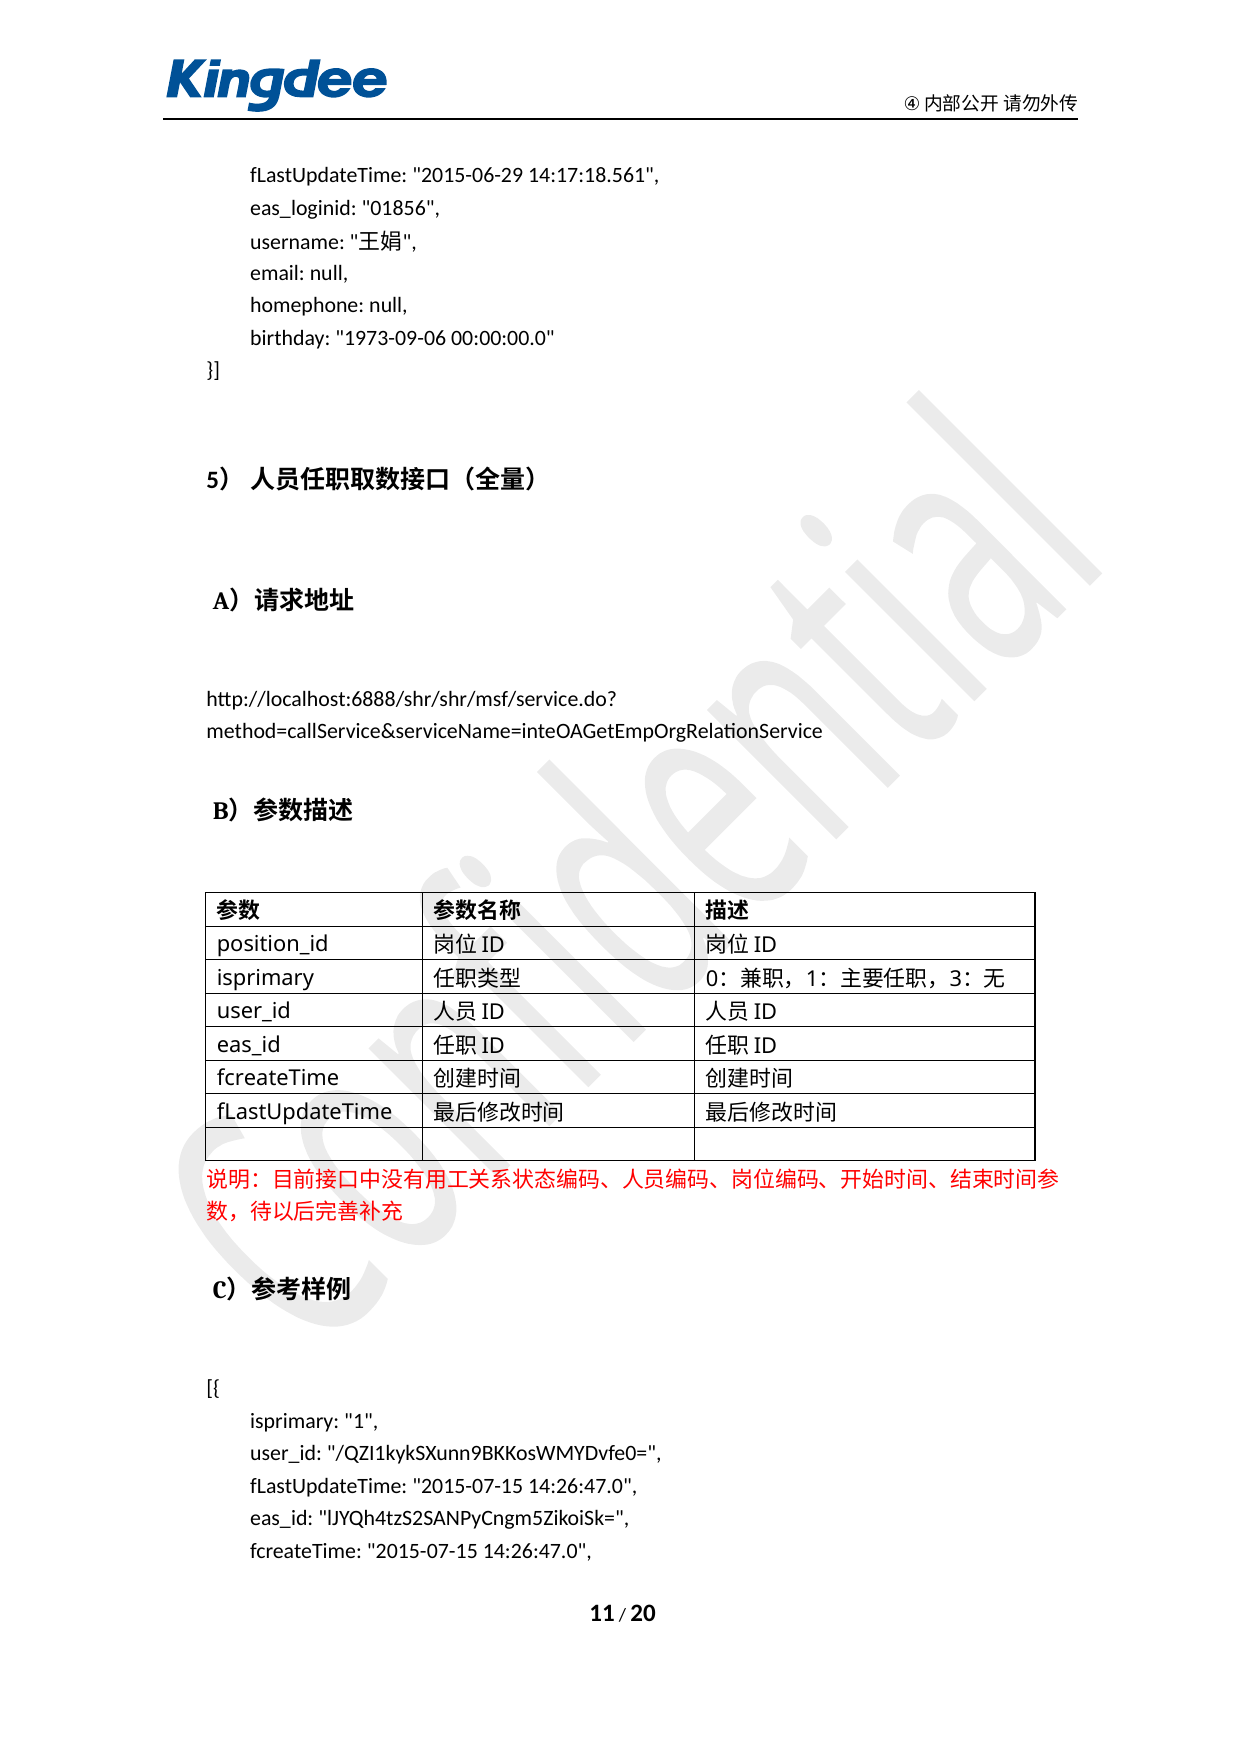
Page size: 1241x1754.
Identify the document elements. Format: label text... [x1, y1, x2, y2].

subtitle A）请求地址 [162, 566, 1078, 631]
table_cell isprimary [206, 960, 422, 993]
subtitle B）参数描述 [162, 776, 1078, 841]
text birthday: "1973-09-06 00:00:00.0" [206, 321, 1078, 353]
table_header 参数 [206, 893, 422, 926]
table_cell fLastUpdateTime [206, 1094, 422, 1127]
subtitle C）参考样例 [162, 1256, 1078, 1321]
table_cell 岗位ID [695, 927, 1034, 959]
table_cell 任职ID [695, 1027, 1034, 1060]
table_cell user_id [206, 994, 422, 1026]
text [{ [206, 1371, 1078, 1404]
text 说明：目前接口中没有用工关系状态编码、人员编码、岗位编码、开始时间、结束时间参数，待以后完善补充 [206, 1161, 1078, 1226]
text isprimary: "1", [206, 1404, 1078, 1436]
text homephone: null, [206, 288, 1078, 321]
table_cell eas_id [206, 1027, 422, 1060]
table_cell position_id [206, 927, 422, 959]
text http://localhost:6888/shr/shr/msf/service.do?method=callService&serviceName=inteOAGetEmpOrgRelationService [206, 682, 1078, 747]
text fLastUpdateTime: "2015-06-29 14:17:18.561", [206, 158, 1078, 191]
table_cell 创建时间 [695, 1061, 1034, 1093]
text username: "王娟", [206, 223, 1078, 256]
table_cell 0：兼职，1：主要任职，3：无 [695, 960, 1034, 993]
table_cell 岗位ID [423, 927, 694, 959]
text }] [206, 353, 1078, 386]
text eas_loginid: "01856", [206, 191, 1078, 223]
table_cell 最后修改时间 [423, 1094, 694, 1127]
text email: null, [206, 256, 1078, 288]
subtitle 人员任职取数接口（全量） [206, 446, 1078, 511]
table_cell 人员ID [423, 994, 694, 1026]
table_cell 任职ID [423, 1027, 694, 1060]
table_cell 任职类型 [423, 960, 694, 993]
text eas_id: "lJYQh4tzS2SANPyCngm5ZikoiSk=", [206, 1501, 1078, 1534]
table_cell [423, 1128, 694, 1160]
table_cell 最后修改时间 [695, 1094, 1034, 1127]
table_header 描述 [695, 893, 1034, 926]
text user_id: "/QZI1kykSXunn9BKKosWMYDvfe0=", [206, 1436, 1078, 1469]
table_header 参数名称 [423, 893, 694, 926]
text fLastUpdateTime: "2015-07-15 14:26:47.0", [206, 1469, 1078, 1501]
table_cell 创建时间 [423, 1061, 694, 1093]
table_cell 人员ID [695, 994, 1034, 1026]
text fcreateTime: "2015-07-15 14:26:47.0", [206, 1534, 1078, 1566]
table_cell [695, 1128, 1034, 1160]
table_cell fcreateTime [206, 1061, 422, 1093]
table_cell [206, 1128, 422, 1160]
